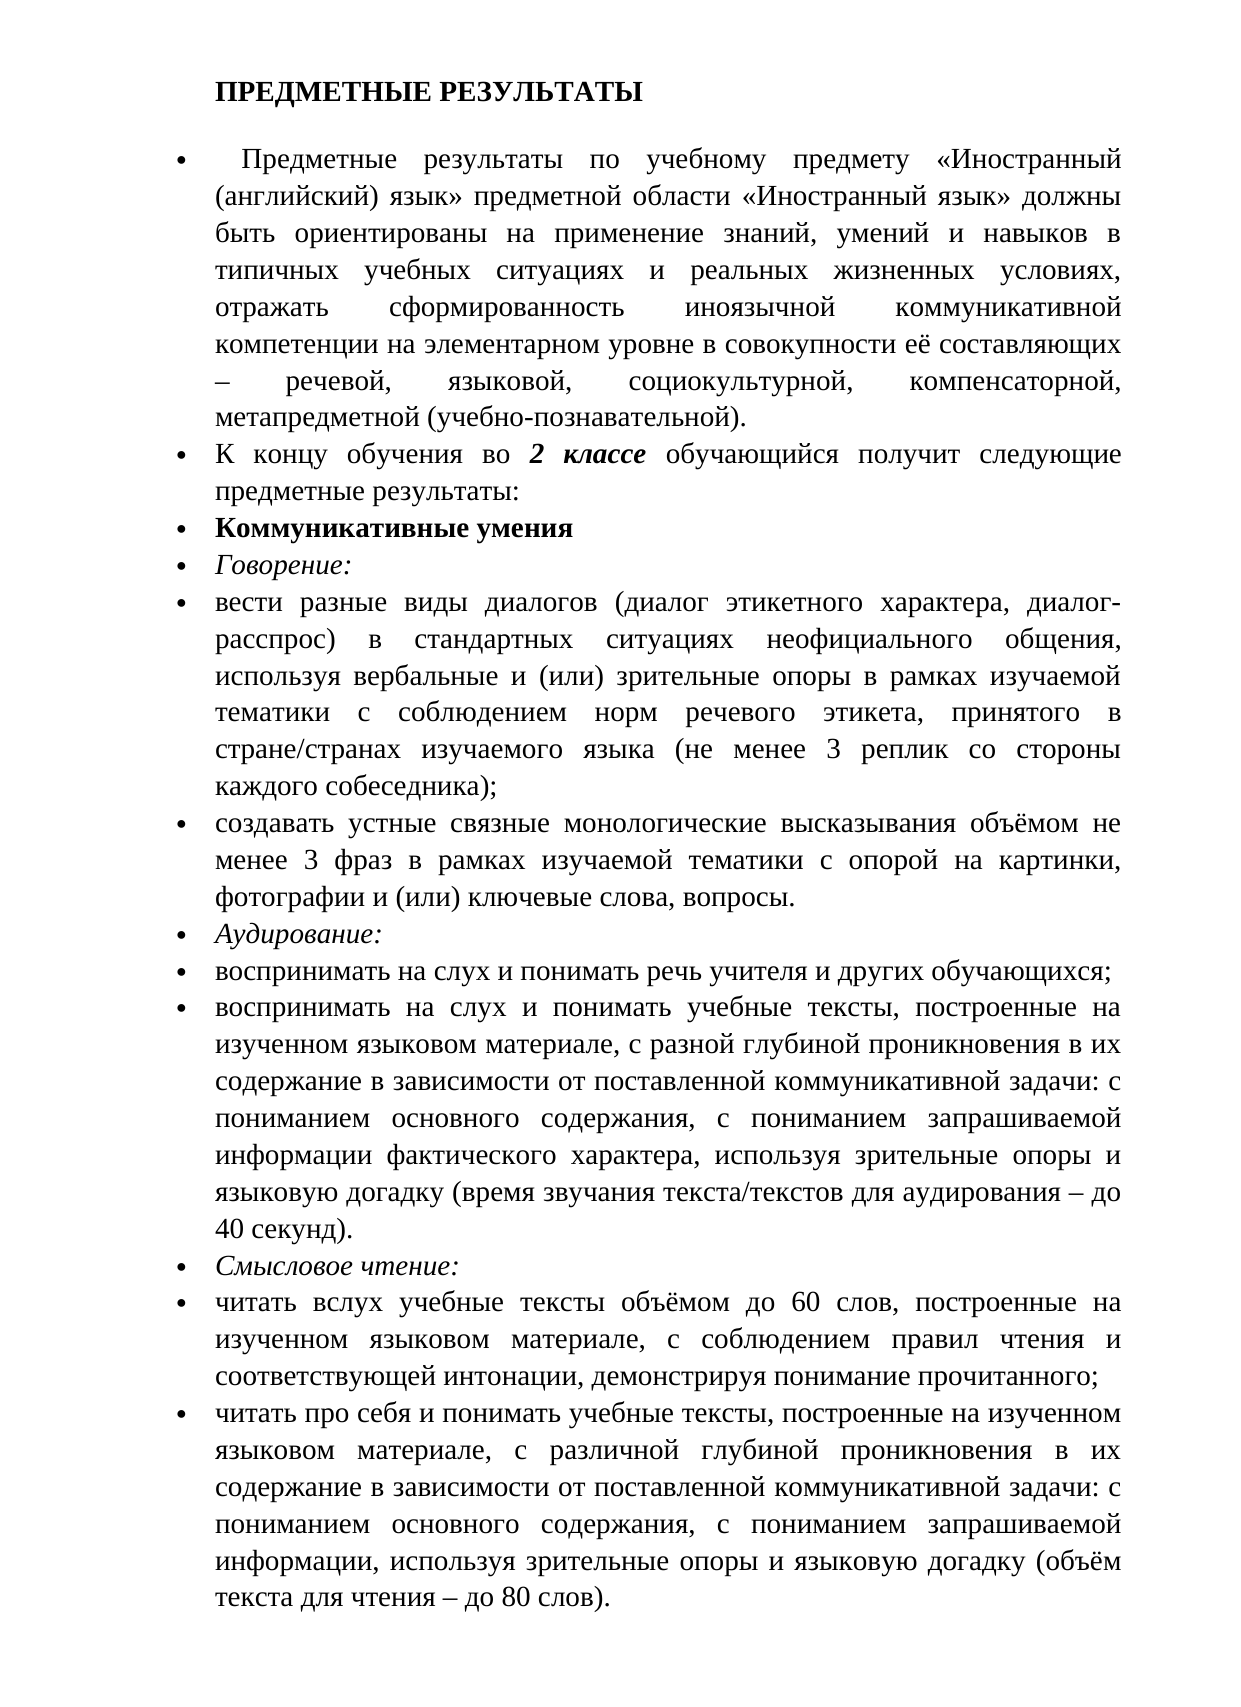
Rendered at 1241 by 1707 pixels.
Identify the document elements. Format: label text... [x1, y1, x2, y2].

list воспринимать на слух и понимать учебные тексты, построенные на изученном языковом материале, с разной глубиной проникновения в их содержание в зависимости от поставленной коммуникативной задачи: с пониманием основного содержания, с пониманием запрашиваемой информации фактического характера, используя зрительные опоры и языковую догадку (время звучания текста/текстов для аудирования – до 40 секунд). [177, 989, 1122, 1244]
list ПРЕДМЕТНЫЕ РЕЗУЛЬТАТЫ [215, 74, 1122, 107]
list создавать устные связные монологические высказывания объёмом не менее 3 фраз в рамках изучаемой тематики с опорой на картинки, фотографии и (или) ключевые слова, вопросы. [177, 805, 1122, 912]
list Предметные результаты по учебному предмету «Иностранный (английский) язык» предметной области «Иностранный язык» должны быть ориентированы на применение знаний, умений и навыков в типичных учебных ситуациях и реальных жизненных условиях, отражать сформированность иноязычной коммуникативной компетенции на элементарном уровне в совокупности её составляющих – речевой, языковой, социокультурной, компенсаторной, метапредметной (учебно-познавательной). [177, 141, 1122, 433]
list вести разные виды диалогов (диалог этикетного характера, диалог-расспрос) в стандартных ситуациях неофициального общения, используя вербальные и (или) зрительные опоры в рамках изучаемой тематики с соблюдением норм речевого этикета, принятого в стране/странах изучаемого языка (не менее 3 реплик со стороны каждого собеседника); [177, 584, 1122, 802]
list читать про себя и понимать учебные тексты, построенные на изученном языковом материале, с различной глубиной проникновения в их содержание в зависимости от поставленной коммуникативной задачи: с пониманием основного содержания, с пониманием запрашиваемой информации, используя зрительные опоры и языковую догадку (объём текста для чтения – до 80 слов). [177, 1395, 1122, 1613]
list К концу обучения во 2 классе обучающийся получит следующие предметные результаты: [177, 436, 1122, 507]
list Говорение: [177, 547, 1122, 581]
list воспринимать на слух и понимать речь учителя и других обучающихся; [177, 953, 1122, 986]
list Коммуникативные умения [177, 510, 1122, 544]
list Аудирование: [177, 916, 1122, 949]
list Смысловое чтение: [177, 1248, 1122, 1281]
list читать вслух учебные тексты объёмом до 60 слов, построенные на изученном языковом материале, с соблюдением правил чтения и соответствующей интонации, демонстрируя понимание прочитанного; [177, 1284, 1122, 1392]
